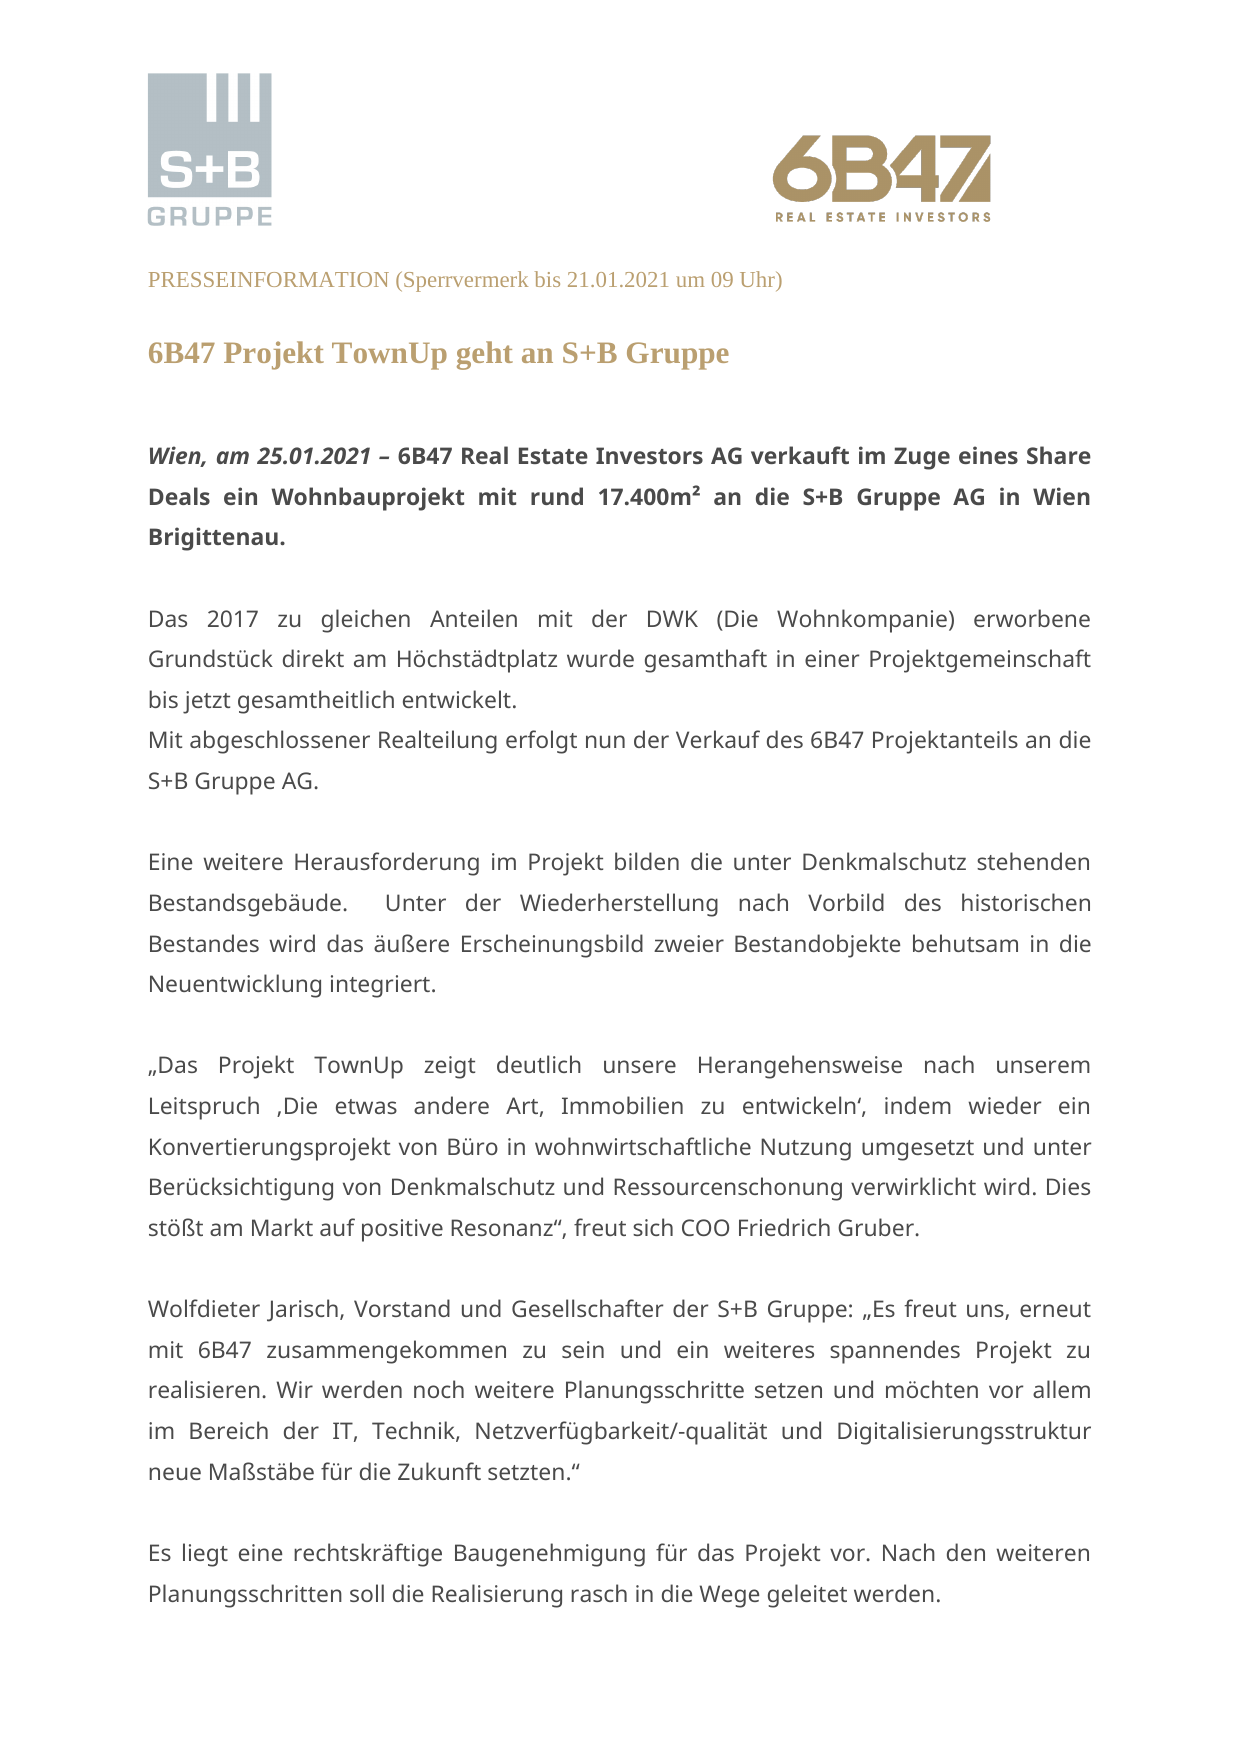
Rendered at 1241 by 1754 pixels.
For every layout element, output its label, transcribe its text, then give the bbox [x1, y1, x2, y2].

text Wolfdieter Jarisch, Vorstand und Gesellschafter der S+B Gruppe: „Es freut uns, erneut mit 6B47 zusammengekommen zu sein und ein weiteres spannendes Projekt zu realisieren. Wir werden noch weitere Planungsschritte setzen und möchten vor allem im Bereich der IT, Technik, Netzverfügbarkeit/-qualität und Digitalisierungsstruktur neue Maßstäbe für die Zukunft setzten.“ [148, 1293, 1092, 1487]
picture [769, 131, 996, 226]
text „Das Projekt TownUp zeigt deutlich unsere Herangehensweise nach unserem Leitspruch ‚Die etwas andere Art, Immobilien zu entwickeln‘, indem wieder ein Konvertierungsprojekt von Büro in wohnwirtschaftliche Nutzung umgesetzt und unter Berücksichtigung von Denkmalschutz und Ressourcenschonung verwirklicht wird. Dies stößt am Markt auf positive Resonanz“, freut sich COO Friedrich Gruber. [148, 1049, 1092, 1243]
text Wien, am 25.01.2021 – 6B47 Real Estate Investors AG verkauft im Zuge eines Share Deals ein Wohnbauprojekt mit rund 17.400m² an die S+B Gruppe AG in Wien Brigittenau. [148, 440, 1092, 553]
text Eine weitere Herausforderung im Projekt bilden die unter Denkmalschutz stehenden Bestandsgebäude. Unter der Wiederherstellung nach Vorbild des historischen Bestandes wird das äußere Erscheinungsbild zweier Bestandobjekte behutsam in die Neuentwicklung integriert. [148, 846, 1092, 999]
text PRESSEINFORMATION (Sperrvermerk bis 21.01.2021 um 09 Uhr) [148, 266, 1092, 292]
text Mit abgeschlossener Realteilung erfolgt nun der Verkauf des 6B47 Projektanteils an die S+B Gruppe AG. [148, 724, 1092, 796]
text Es liegt eine rechtskräftige Baugenehmigung für das Projekt vor. Nach den weiteren Planungsschritten soll die Realisierung rasch in die Wege geleitet werden. [148, 1537, 1092, 1609]
text Das 2017 zu gleichen Anteilen mit der DWK (Die Wohnkompanie) erworbene Grundstück direkt am Höchstädtplatz wurde gesamthaft in einer Projektgemeinschaft bis jetzt gesamtheitlich entwickelt. [148, 603, 1092, 715]
picture [147, 73, 272, 226]
text 6B47 Projekt TownUp geht an S+B Gruppe [148, 335, 1092, 371]
